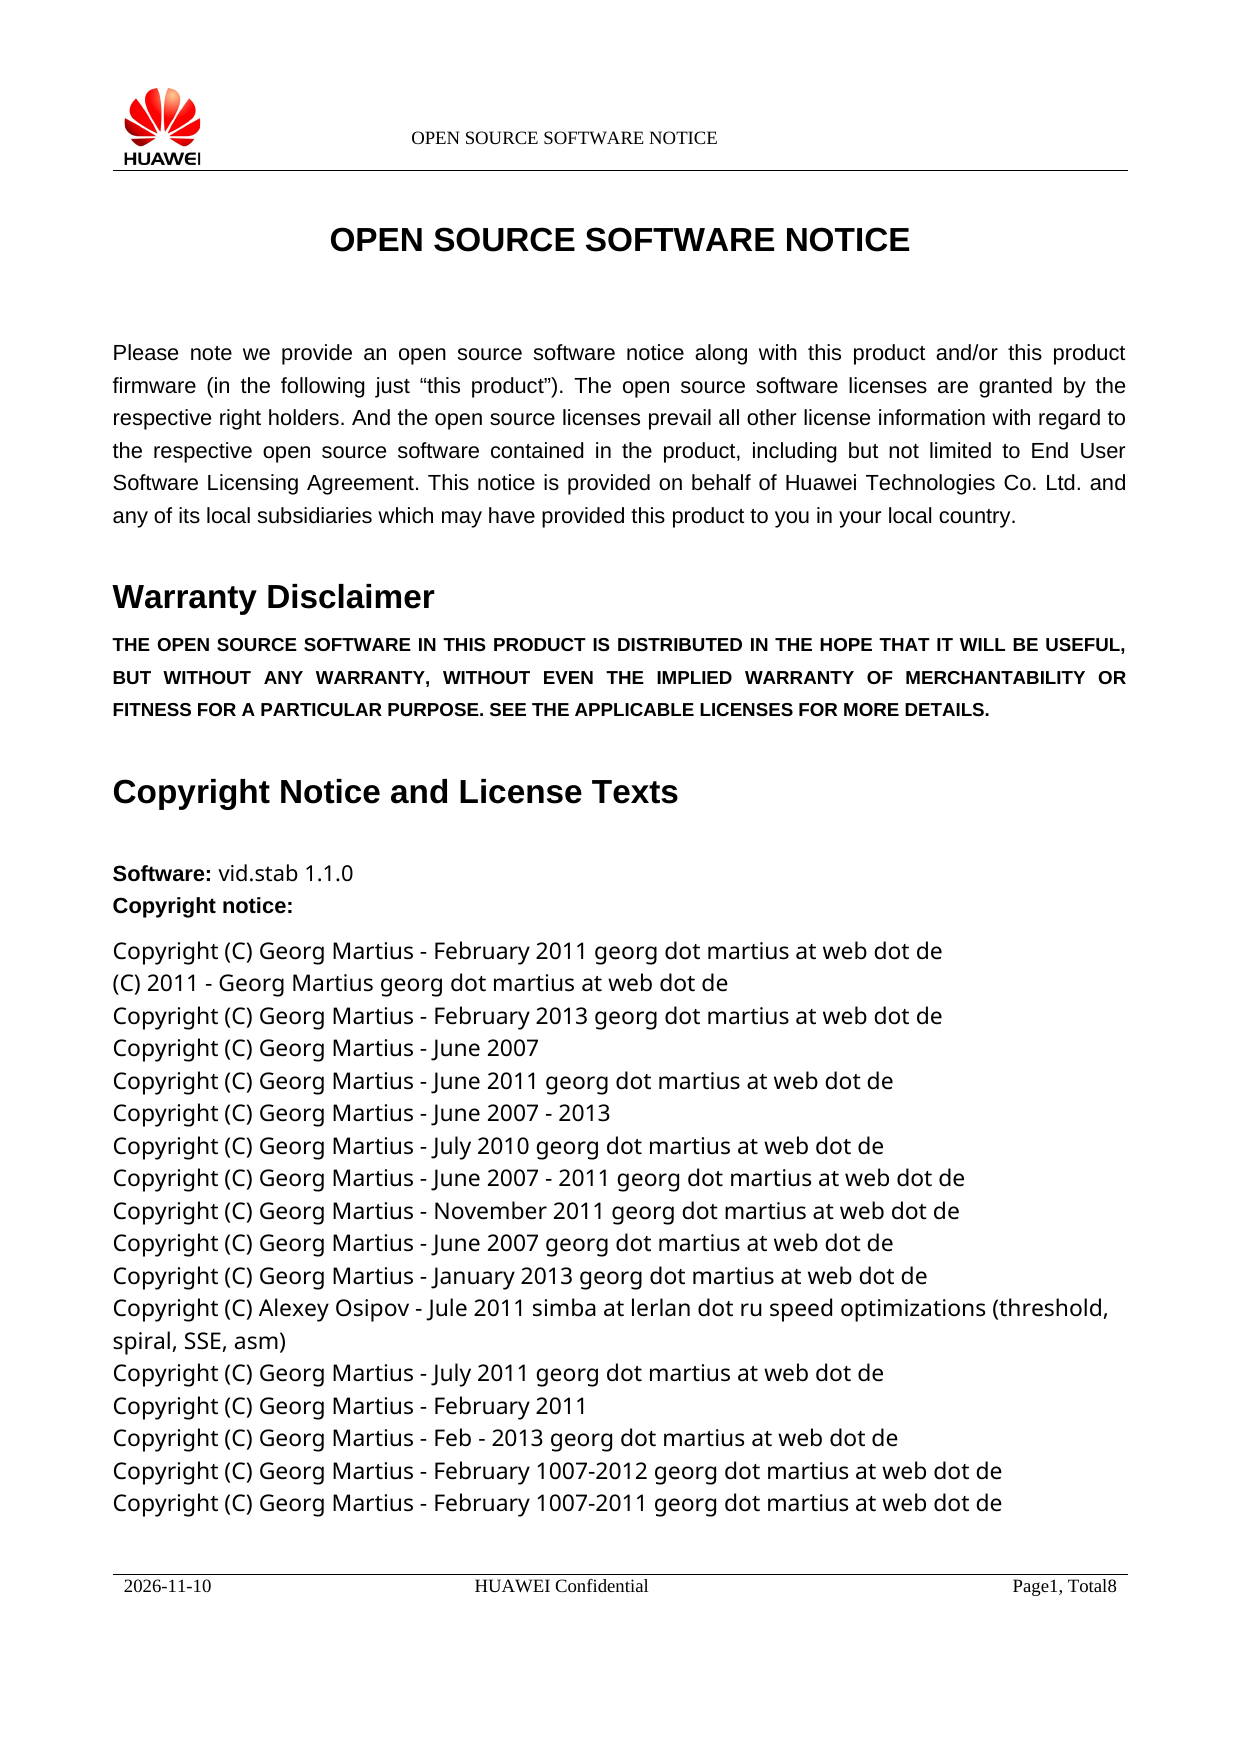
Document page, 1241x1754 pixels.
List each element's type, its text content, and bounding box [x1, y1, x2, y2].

text Copyright notice: [112, 889, 1128, 921]
text OPEN SOURCE SOFTWARE NOTICE [112, 206, 1128, 271]
picture [124, 88, 201, 165]
text Please note we provide an open source software notice along with this product and/or this product firmware (in the following just “this product”). The open source software licenses are granted by the respective right holders. And the open source licenses prevail all other license information with regard to the respective open source software contained in the product, including but not limited to End User Software Licensing Agreement. This notice is provided on behalf of Huawei Technologies Co. Ltd. and any of its local subsidiaries which may have provided this product to you in your local country. [112, 336, 1128, 531]
text Warranty Disclaimer [112, 564, 1128, 629]
text The open source software in this product is distributed in the hope that it will be useful, but WITHOUT ANY WARRANTY, without even the implied warranty of MERCHANTABILITY or FITNESS FOR A PARTICULAR PURPOSE. See the applicable licenses for more details. [112, 629, 1128, 726]
text Copyright Notice and License Texts [112, 759, 1128, 824]
text Copyright (C) Georg Martius - February 2011 georg dot martius at web dot de (C) 2011 - Georg Martius georg dot martius at web dot de Copyright (C) Georg Martius - February 2013 georg dot martius at web dot de Copyright (C) Georg Martius - June 2007 Copyright (C) Georg Martius - June 2011 georg dot martius at web dot de Copyright (C) Georg Martius - June 2007 - 2013 Copyright (C) Georg Martius - July 2010 georg dot martius at web dot de Copyright (C) Georg Martius - June 2007 - 2011 georg dot martius at web dot de Copyright (C) Georg Martius - November 2011 georg dot martius at web dot de Copyright (C) Georg Martius - June 2007 georg dot martius at web dot de Copyright (C) Georg Martius - January 2013 georg dot martius at web dot de Copyright (C) Alexey Osipov - Jule 2011 simba at lerlan dot ru speed optimizations (threshold, spiral, SSE, asm) Copyright (C) Georg Martius - July 2011 georg dot martius at web dot de Copyright (C) Georg Martius - February 2011 Copyright (C) Georg Martius - Feb - 2013 georg dot martius at web dot de Copyright (C) Georg Martius - February 1007-2012 georg dot martius at web dot de Copyright (C) Georg Martius - February 1007-2011 georg dot martius at web dot de [112, 934, 1128, 1551]
title Software: vid.stab 1.1.0 [112, 856, 1128, 889]
